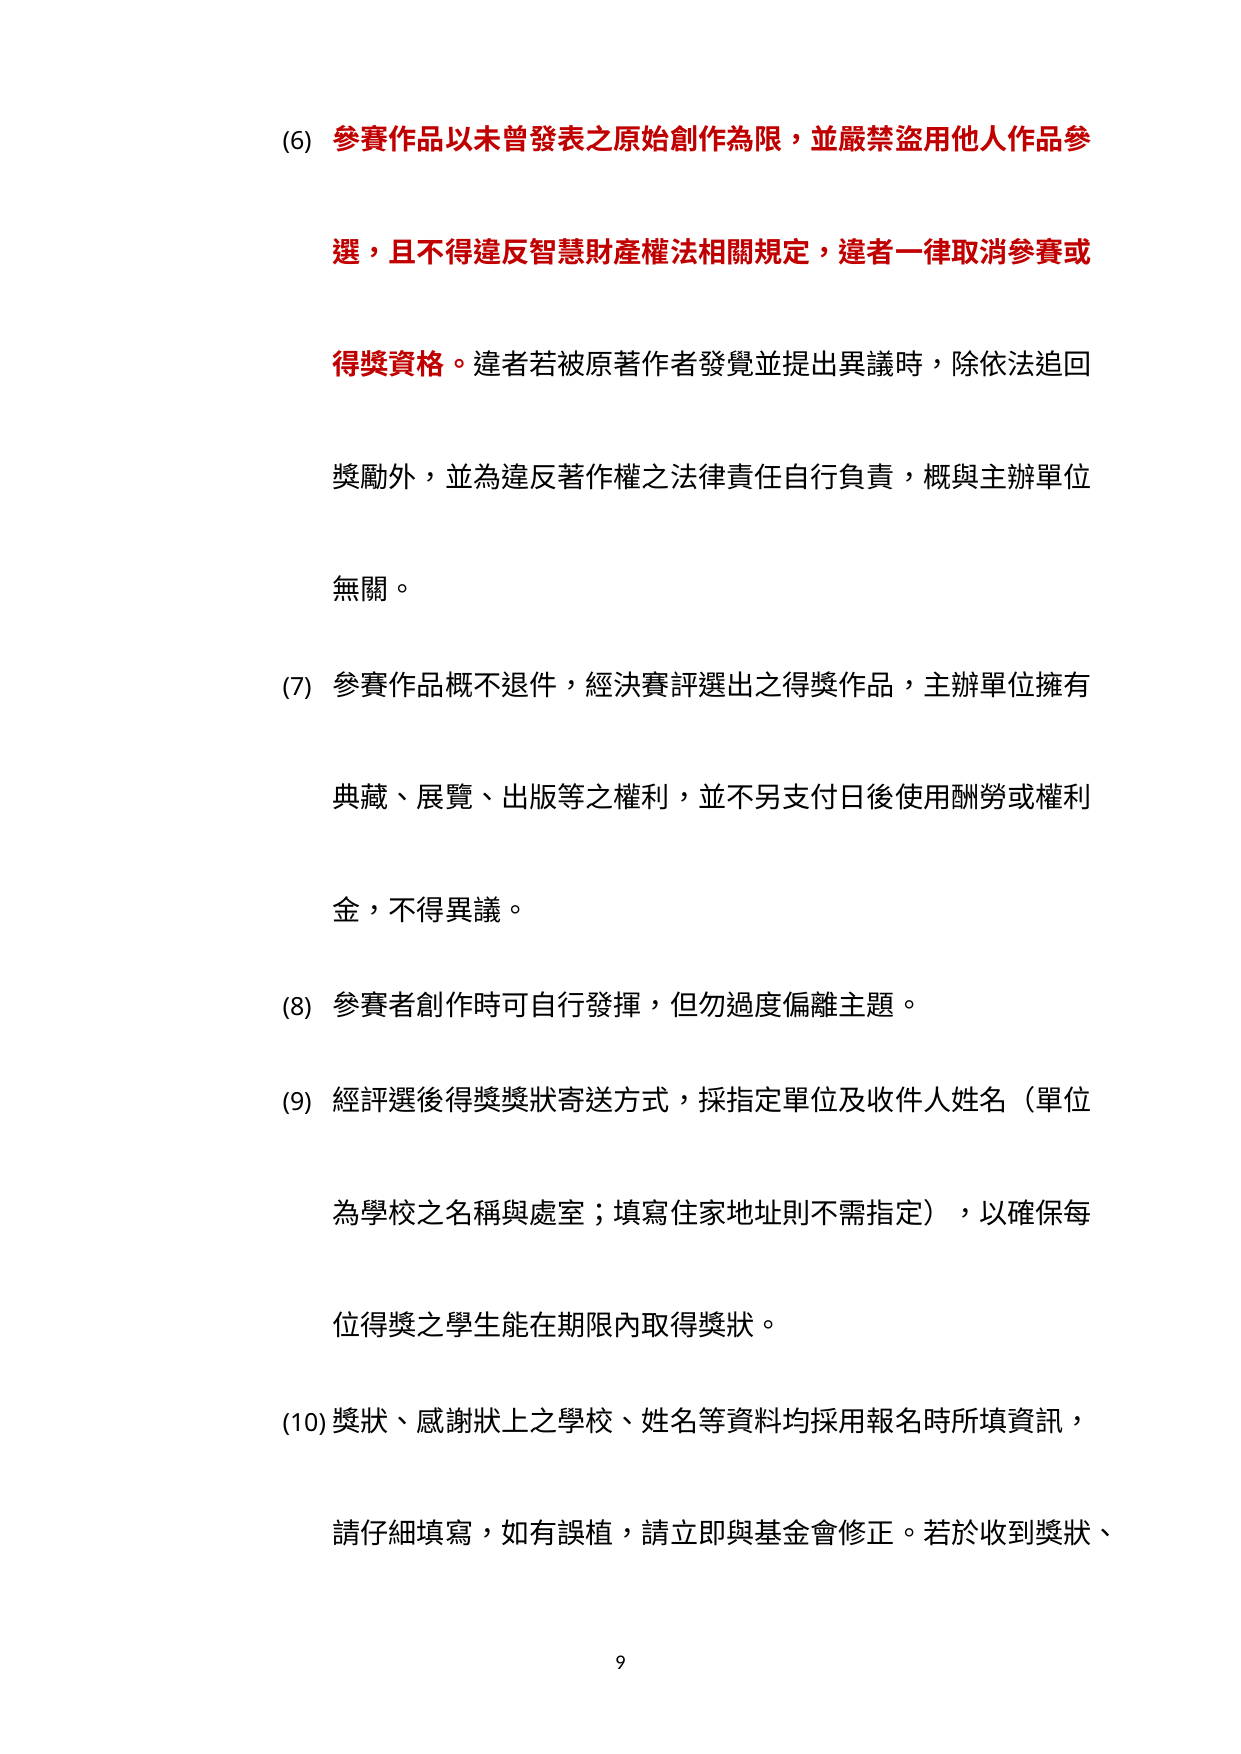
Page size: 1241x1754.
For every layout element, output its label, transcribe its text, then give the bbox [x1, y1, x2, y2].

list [282, 1381, 1107, 1569]
list 參賽作品以未曾發表之原始創作為限，並嚴禁盜用他人作品參選，且不得違反智慧財產權法相關規定，違者一律取消參賽或得獎資格。違者若被原著作者發覺並提出異議時，除依法追回獎勵外，並為違反著作權之法律責任自行負責，概與主辦單位無關。 [282, 100, 1107, 625]
list 參賽作品概不退件，經決賽評選出之得獎作品，主辦單位擁有典藏、展覽、出版等之權利，並不另支付日後使用酬勞或權利金，不得異議。 [282, 645, 1107, 945]
list 參賽者創作時可自行發揮，但勿過度偏離主題。 [282, 966, 1107, 1041]
list 經評選後得獎獎狀寄送方式，採指定單位及收件人姓名（單位為學校之名稱與處室；填寫住家地址則不需指定），以確保每位得獎之學生能在期限內取得獎狀。 [282, 1061, 1107, 1361]
